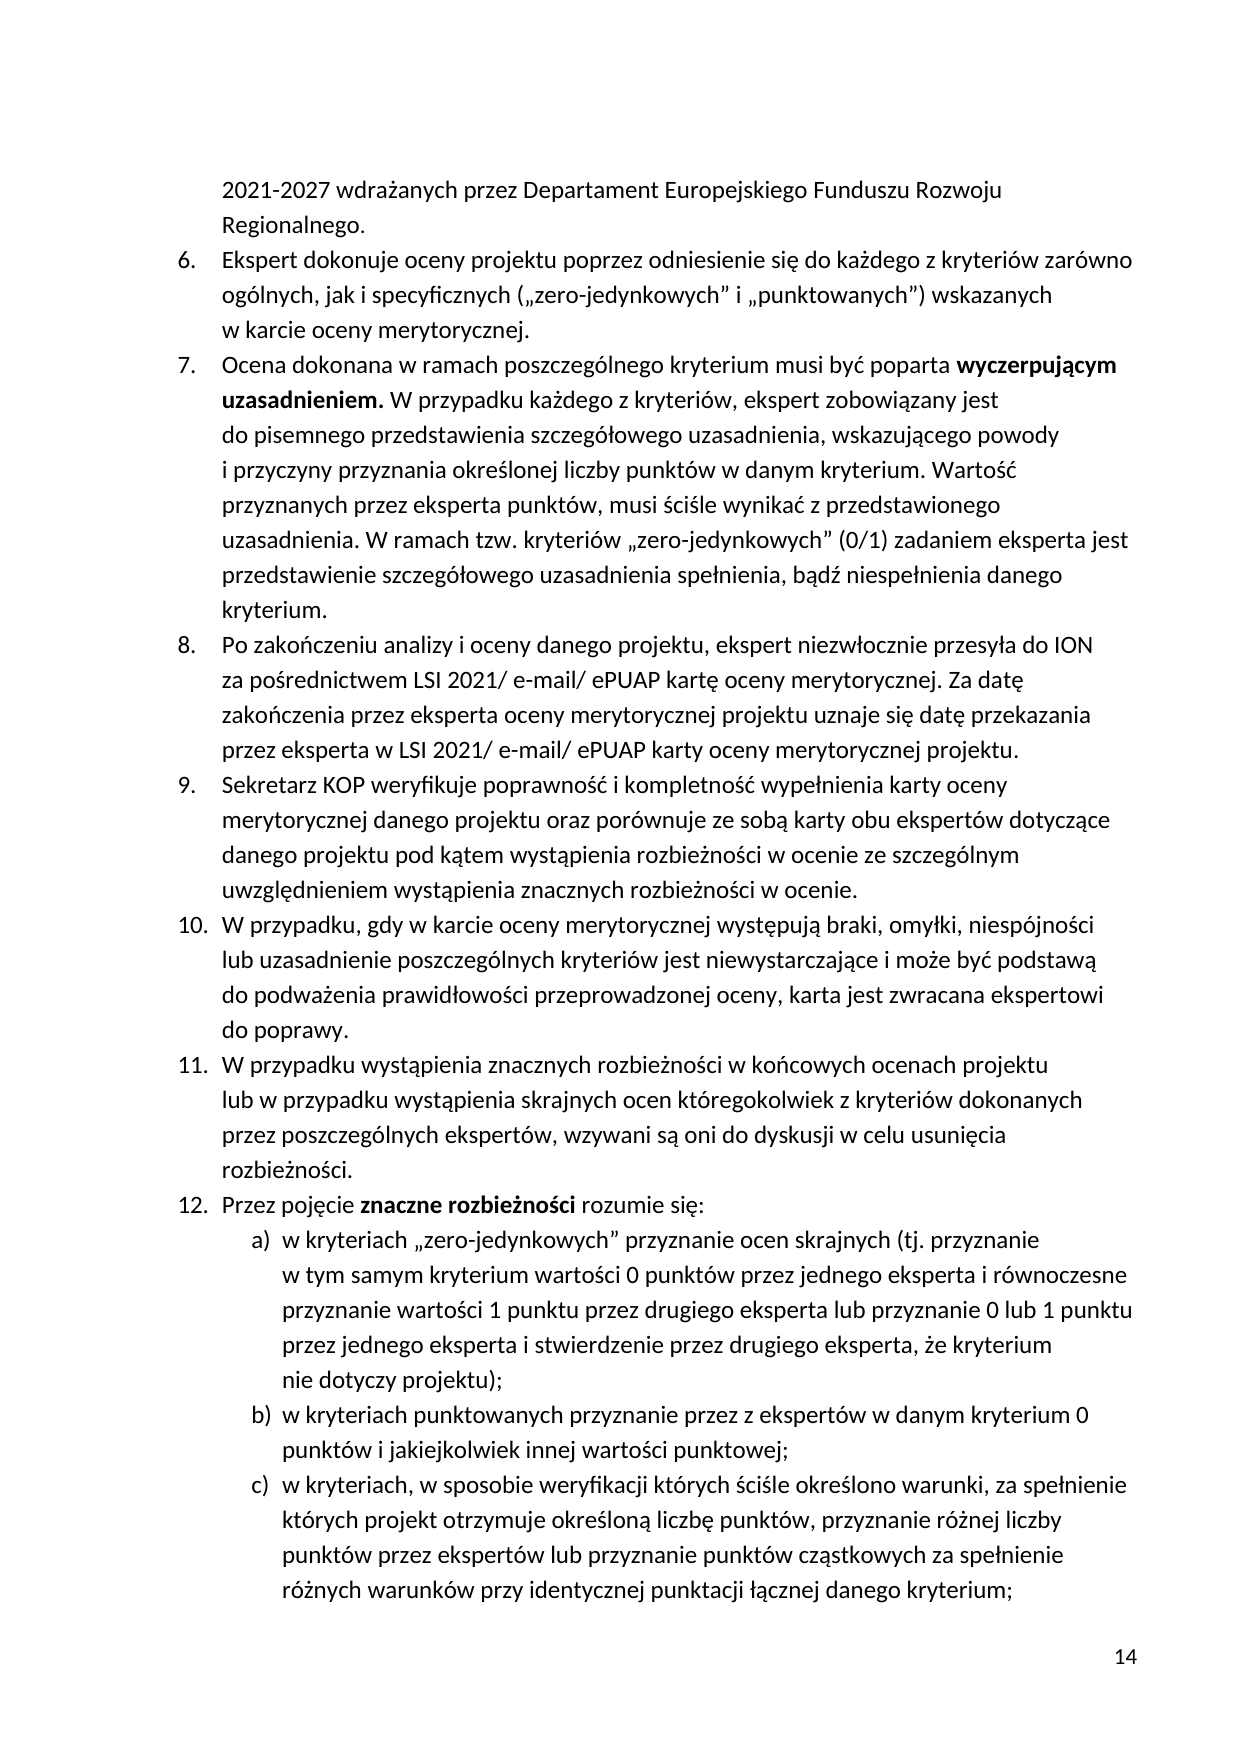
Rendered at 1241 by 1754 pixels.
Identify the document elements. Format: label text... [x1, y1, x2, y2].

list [177, 174, 1137, 240]
list w kryteriach, w sposobie weryfikacji których ściśle określono warunki, za spełnienie których projekt otrzymuje określoną liczbę punktów, przyznanie różnej liczby punktów przez ekspertów lub przyznanie punktów cząstkowych za spełnienie różnych warunków przy identycznej punktacji łącznej danego kryterium; [251, 1469, 1137, 1605]
list w kryteriach „zero-jedynkowych” przyznanie ocen skrajnych (tj. przyznanie w tym samym kryterium wartości 0 punktów przez jednego eksperta i równoczesne przyznanie wartości 1 punktu przez drugiego eksperta lub przyznanie 0 lub 1 punktu przez jednego eksperta i stwierdzenie przez drugiego eksperta, że kryterium nie dotyczy projektu); [251, 1224, 1137, 1395]
list Ocena dokonana w ramach poszczególnego kryterium musi być poparta wyczerpującym uzasadnieniem. W przypadku każdego z kryteriów, ekspert zobowiązany jest do pisemnego przedstawienia szczegółowego uzasadnienia, wskazującego powody i przyczyny przyznania określonej liczby punktów w danym kryterium. Wartość przyznanych przez eksperta punktów, musi ściśle wynikać z przedstawionego uzasadnienia. W ramach tzw. kryteriów „zero-jedynkowych” (0/1) zadaniem eksperta jest przedstawienie szczegółowego uzasadnienia spełnienia, bądź niespełnienia danego kryterium. [177, 349, 1137, 625]
list Po zakończeniu analizy i oceny danego projektu, ekspert niezwłocznie przesyła do ION za pośrednictwem LSI 2021/ e-mail/ ePUAP kartę oceny merytorycznej. Za datę zakończenia przez eksperta oceny merytorycznej projektu uznaje się datę przekazania przez eksperta w LSI 2021/ e-mail/ ePUAP karty oceny merytorycznej projektu. [177, 629, 1137, 765]
list W przypadku wystąpienia znacznych rozbieżności w końcowych ocenach projektu lub w przypadku wystąpienia skrajnych ocen któregokolwiek z kryteriów dokonanych przez poszczególnych ekspertów, wzywani są oni do dyskusji w celu usunięcia rozbieżności. [177, 1049, 1137, 1185]
list w kryteriach punktowanych przyznanie przez z ekspertów w danym kryterium 0 punktów i jakiejkolwiek innej wartości punktowej; [251, 1399, 1137, 1465]
list Ekspert dokonuje oceny projektu poprzez odniesienie się do każdego z kryteriów zarówno ogólnych, jak i specyficznych („zero-jedynkowych” i „punktowanych”) wskazanych w karcie oceny merytorycznej. [177, 244, 1137, 345]
list W przypadku, gdy w karcie oceny merytorycznej występują braki, omyłki, niespójności lub uzasadnienie poszczególnych kryteriów jest niewystarczające i może być podstawą do podważenia prawidłowości przeprowadzonej oceny, karta jest zwracana ekspertowi do poprawy. [177, 909, 1137, 1045]
list Przez pojęcie znaczne rozbieżności rozumie się: [177, 1189, 1137, 1220]
list Sekretarz KOP weryfikuje poprawność i kompletność wypełnienia karty oceny merytorycznej danego projektu oraz porównuje ze sobą karty obu ekspertów dotyczące danego projektu pod kątem wystąpienia rozbieżności w ocenie ze szczególnym uwzględnieniem wystąpienia znacznych rozbieżności w ocenie. [177, 769, 1137, 905]
